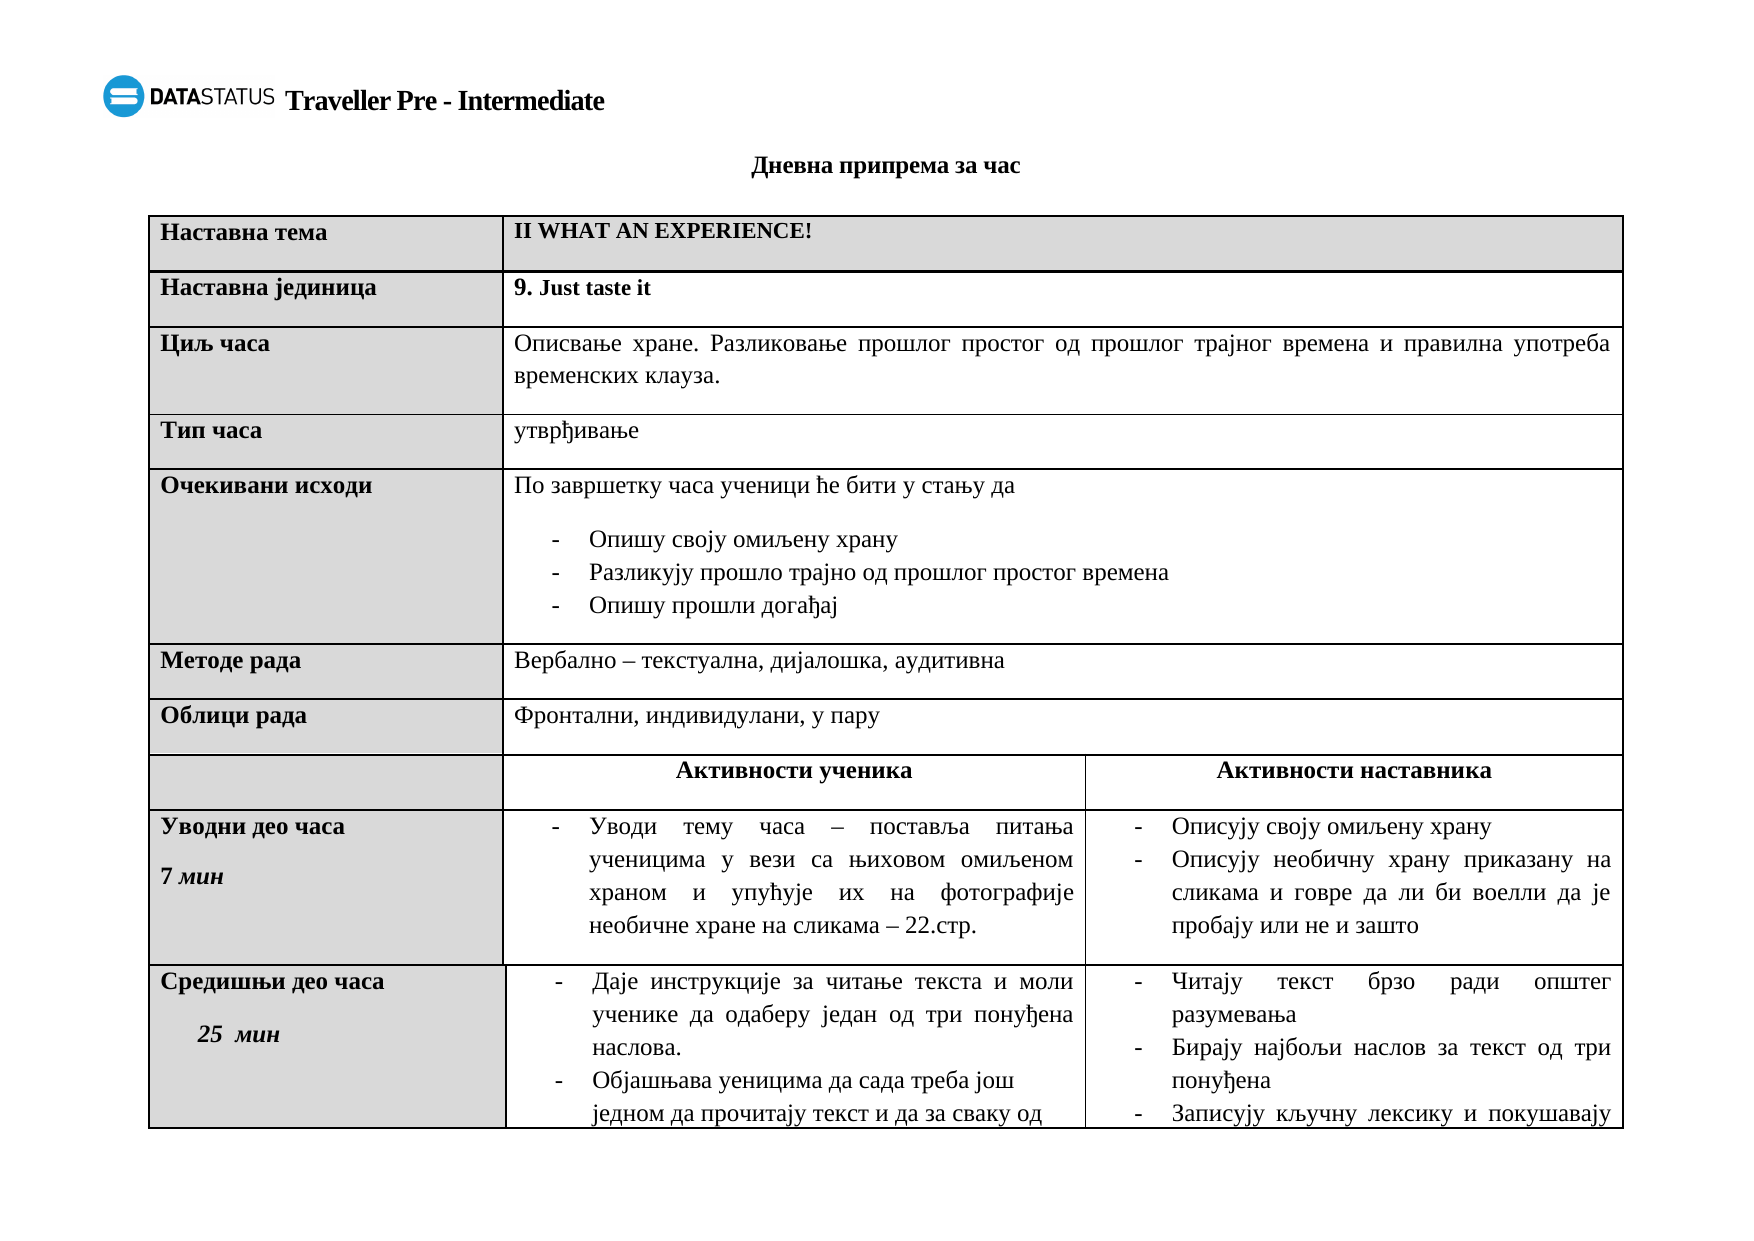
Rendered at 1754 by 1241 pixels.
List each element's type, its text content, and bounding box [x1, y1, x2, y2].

table_cell 9. Just taste it [504, 273, 1622, 326]
table_header Наставна тема [150, 217, 502, 270]
table_cell Облици рада [150, 700, 502, 753]
table_cell Уводни део часа 7 мин [150, 811, 502, 964]
table_cell Тип часа [150, 415, 502, 468]
table_cell Описвање хране. Разликовање прошлог простог од прошлог трајног времена и правилна употреба временских клауза. [504, 328, 1622, 414]
table_cell Описују своју омиљену храну Описују необичну храну приказану на сликама и говре да ли би воелли да је пробају или не и зашто [1086, 811, 1622, 964]
table_cell Методе рада [150, 645, 502, 698]
table_cell [150, 756, 502, 809]
table_cell Очекивани исходи [150, 470, 502, 643]
table_cell утврђивање [504, 415, 1622, 468]
table_cell Активности наставника [1086, 756, 1622, 809]
table_header II WHAT AN EXPERIENCE! [504, 217, 1622, 270]
table_cell Наставна јединица [150, 273, 502, 326]
table_cell Вербално – текстуална, дијалошка, аудитивна [504, 645, 1622, 698]
table_cell По завршетку часа ученици ће бити у стању да Опишу своју омиљену храну Разликују прошло трајно од прошлог простог времена Опишу прошли догађај [504, 470, 1622, 643]
table_cell Активности ученика [504, 756, 1085, 809]
table_cell Циљ часа [150, 328, 502, 414]
picture [102, 75, 275, 118]
table_cell Фронтални, индивидулани, у пару [504, 700, 1622, 753]
table_cell Средишњи део часа мин [150, 966, 505, 1127]
table_cell Уводи тему часа – поставља питања ученицима у вези са њиховом омиљеном храном и упућује их на фотографије необичне хране на сликама – 22.стр. [504, 811, 1085, 964]
